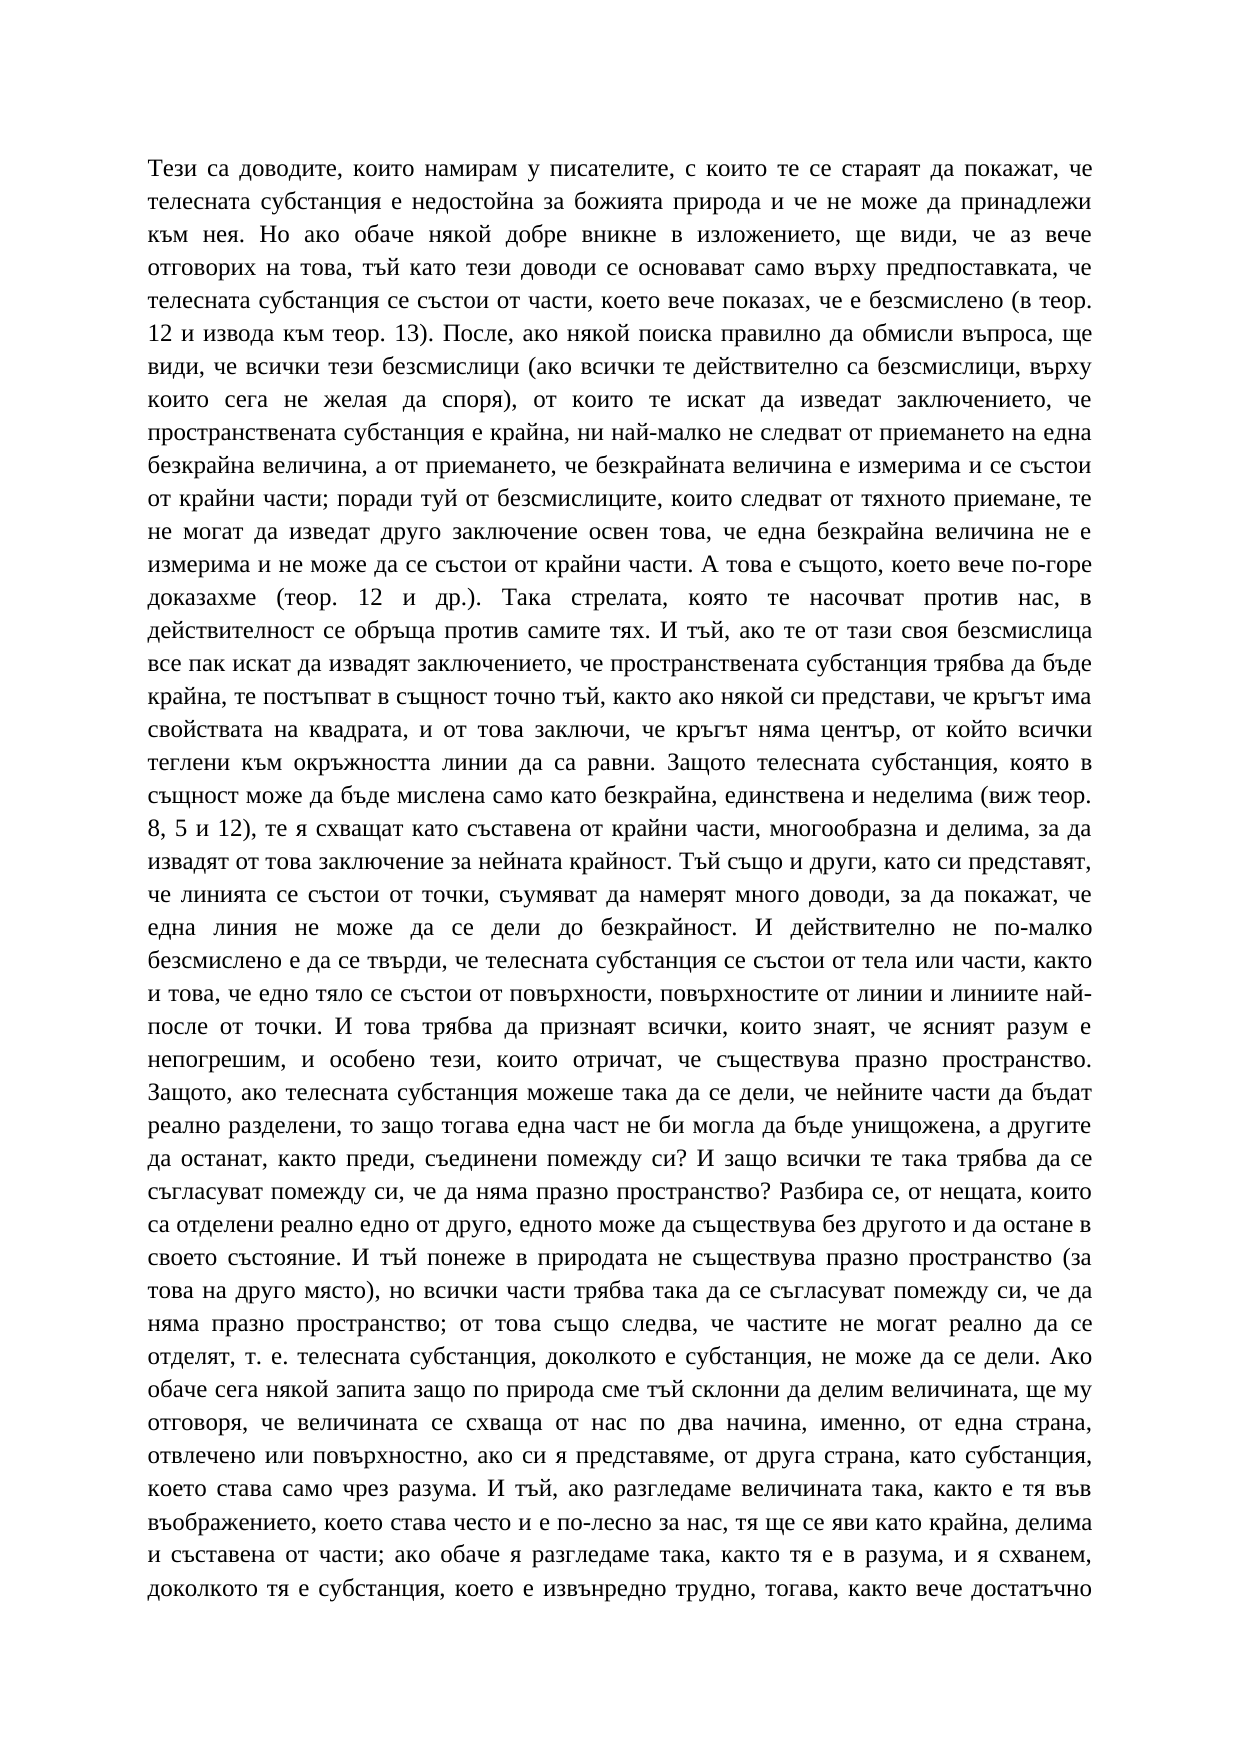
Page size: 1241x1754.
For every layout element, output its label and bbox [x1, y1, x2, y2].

text [147, 153, 1093, 1601]
